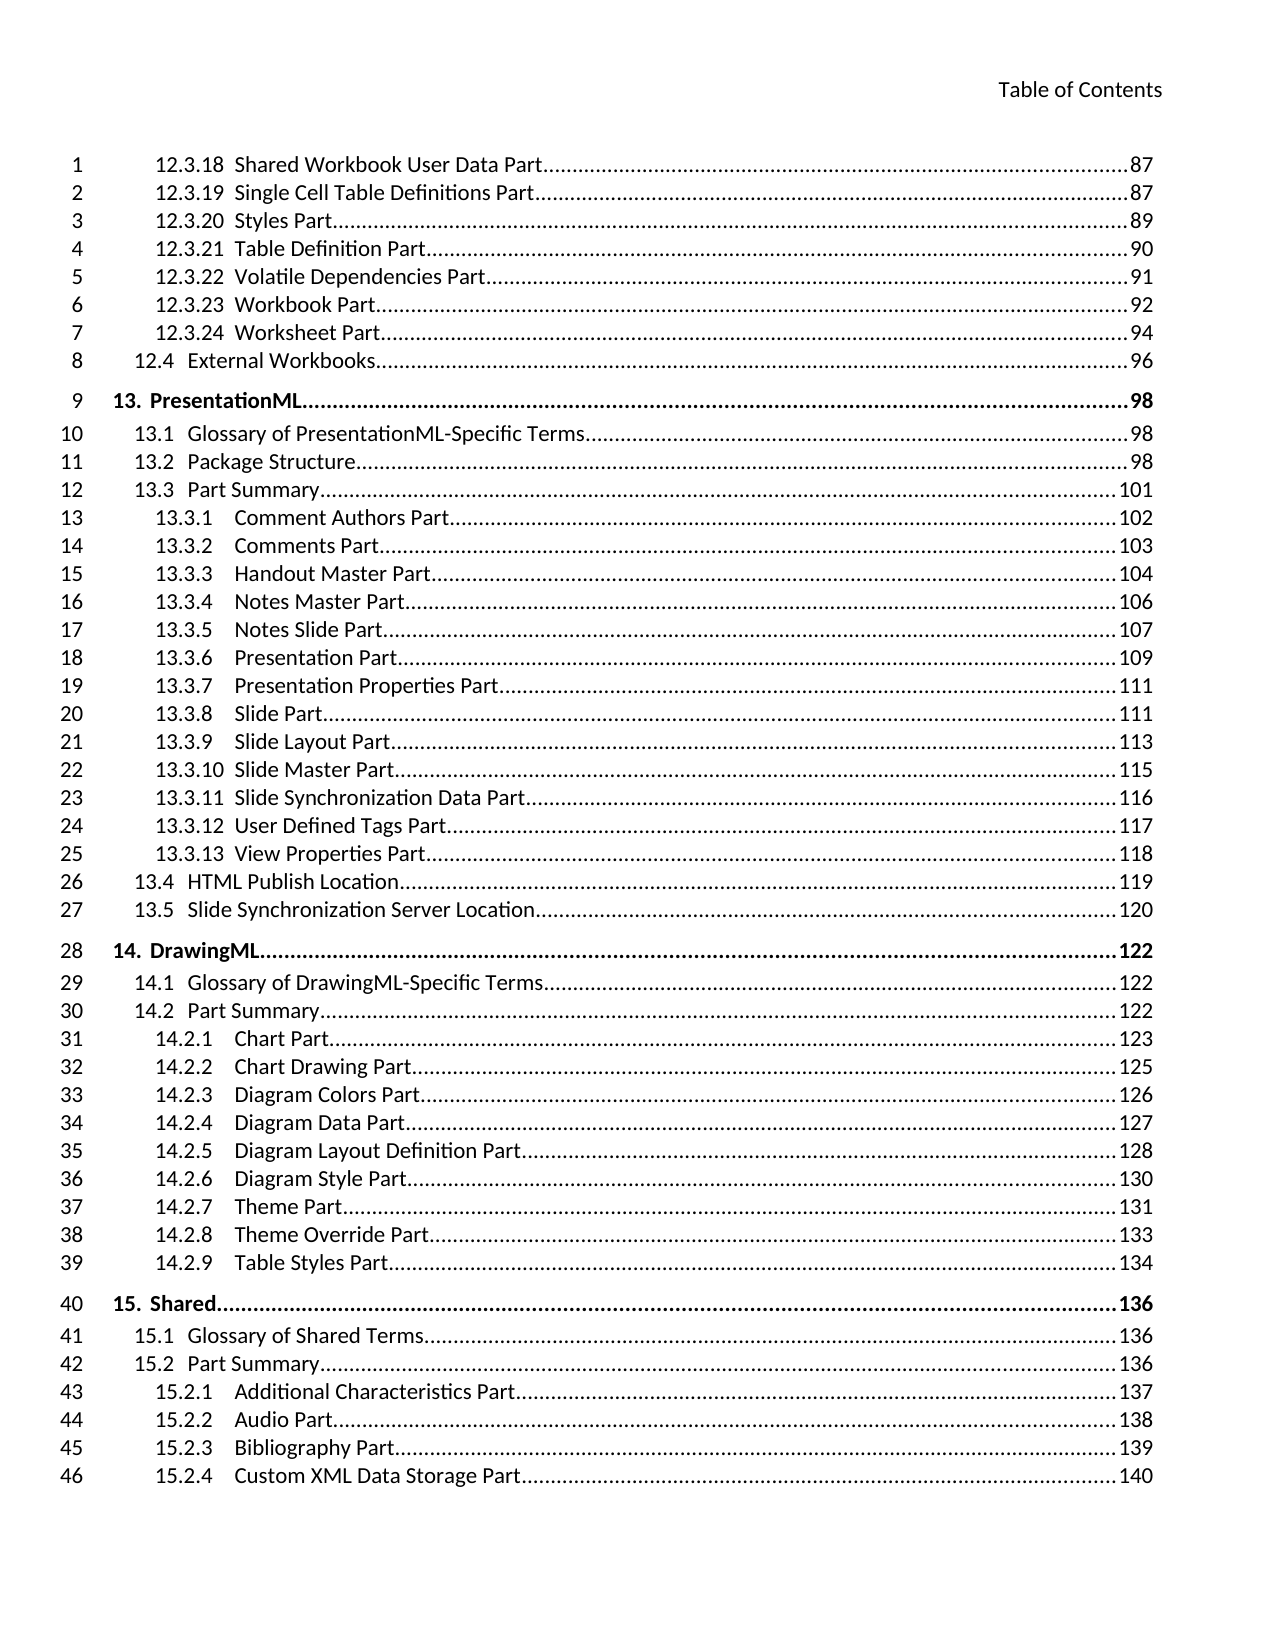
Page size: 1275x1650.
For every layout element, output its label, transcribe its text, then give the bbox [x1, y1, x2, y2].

text 12.3.24 Worksheet Part 94 [154, 318, 1162, 346]
text 14.2.2 Chart Drawing Part 125 [154, 1052, 1162, 1080]
text 13.3.4 Notes Master Part 106 [154, 587, 1162, 615]
text 14. DrawingML 122 [112, 936, 1162, 964]
text 14.2 Part Summary 122 [133, 996, 1162, 1024]
text 15.2.4 Custom XML Data Storage Part 140 [154, 1461, 1162, 1489]
text 15.2 Part Summary 136 [133, 1349, 1162, 1377]
text 15.2.1 Additional Characteristics Part 137 [154, 1377, 1162, 1405]
text 13.4 HTML Publish Location 119 [133, 867, 1162, 895]
text 13.3.12 User Defined Tags Part 117 [154, 811, 1162, 839]
text 14.2.6 Diagram Style Part 130 [154, 1164, 1162, 1192]
text 15.1 Glossary of Shared Terms 136 [133, 1321, 1162, 1349]
text 12.3.20 Styles Part 89 [154, 206, 1162, 234]
text 13.3.7 Presentation Properties Part 111 [154, 671, 1162, 699]
text 13.3.6 Presentation Part 109 [154, 643, 1162, 671]
text 13.1 Glossary of PresentationML-Specific Terms 98 [133, 419, 1162, 447]
text 15.2.2 Audio Part 138 [154, 1405, 1162, 1433]
text 12.3.18 Shared Workbook User Data Part 87 [154, 150, 1162, 178]
text 13. PresentationML 98 [112, 387, 1162, 415]
text 12.4 External Workbooks 96 [133, 346, 1162, 374]
text 14.1 Glossary of DrawingML-Specific Terms 122 [133, 968, 1162, 996]
text 13.3.5 Notes Slide Part 107 [154, 615, 1162, 643]
text 13.3 Part Summary 101 [133, 475, 1162, 503]
text 14.2.5 Diagram Layout Definition Part 128 [154, 1136, 1162, 1164]
text 13.5 Slide Synchronization Server Location 120 [133, 895, 1162, 923]
text 12.3.21 Table Definition Part 90 [154, 234, 1162, 262]
text 13.3.1 Comment Authors Part 102 [154, 503, 1162, 531]
text 15.2.3 Bibliography Part 139 [154, 1433, 1162, 1461]
text 13.3.11 Slide Synchronization Data Part 116 [154, 783, 1162, 811]
text 15. Shared 136 [112, 1289, 1162, 1317]
text 14.2.8 Theme Override Part 133 [154, 1220, 1162, 1248]
text 12.3.22 Volatile Dependencies Part 91 [154, 262, 1162, 290]
text 13.3.10 Slide Master Part 115 [154, 755, 1162, 783]
text 13.3.2 Comments Part 103 [154, 531, 1162, 559]
text 13.3.9 Slide Layout Part 113 [154, 727, 1162, 755]
text 14.2.3 Diagram Colors Part 126 [154, 1080, 1162, 1108]
text 13.3.13 View Properties Part 118 [154, 839, 1162, 867]
text 12.3.19 Single Cell Table Definitions Part 87 [154, 178, 1162, 206]
text 14.2.4 Diagram Data Part 127 [154, 1108, 1162, 1136]
text 14.2.7 Theme Part 131 [154, 1192, 1162, 1220]
text 12.3.23 Workbook Part 92 [154, 290, 1162, 318]
text 13.3.8 Slide Part 111 [154, 699, 1162, 727]
text 13.2 Package Structure 98 [133, 447, 1162, 475]
text 13.3.3 Handout Master Part 104 [154, 559, 1162, 587]
text 14.2.1 Chart Part 123 [154, 1024, 1162, 1052]
text 14.2.9 Table Styles Part 134 [154, 1248, 1162, 1276]
